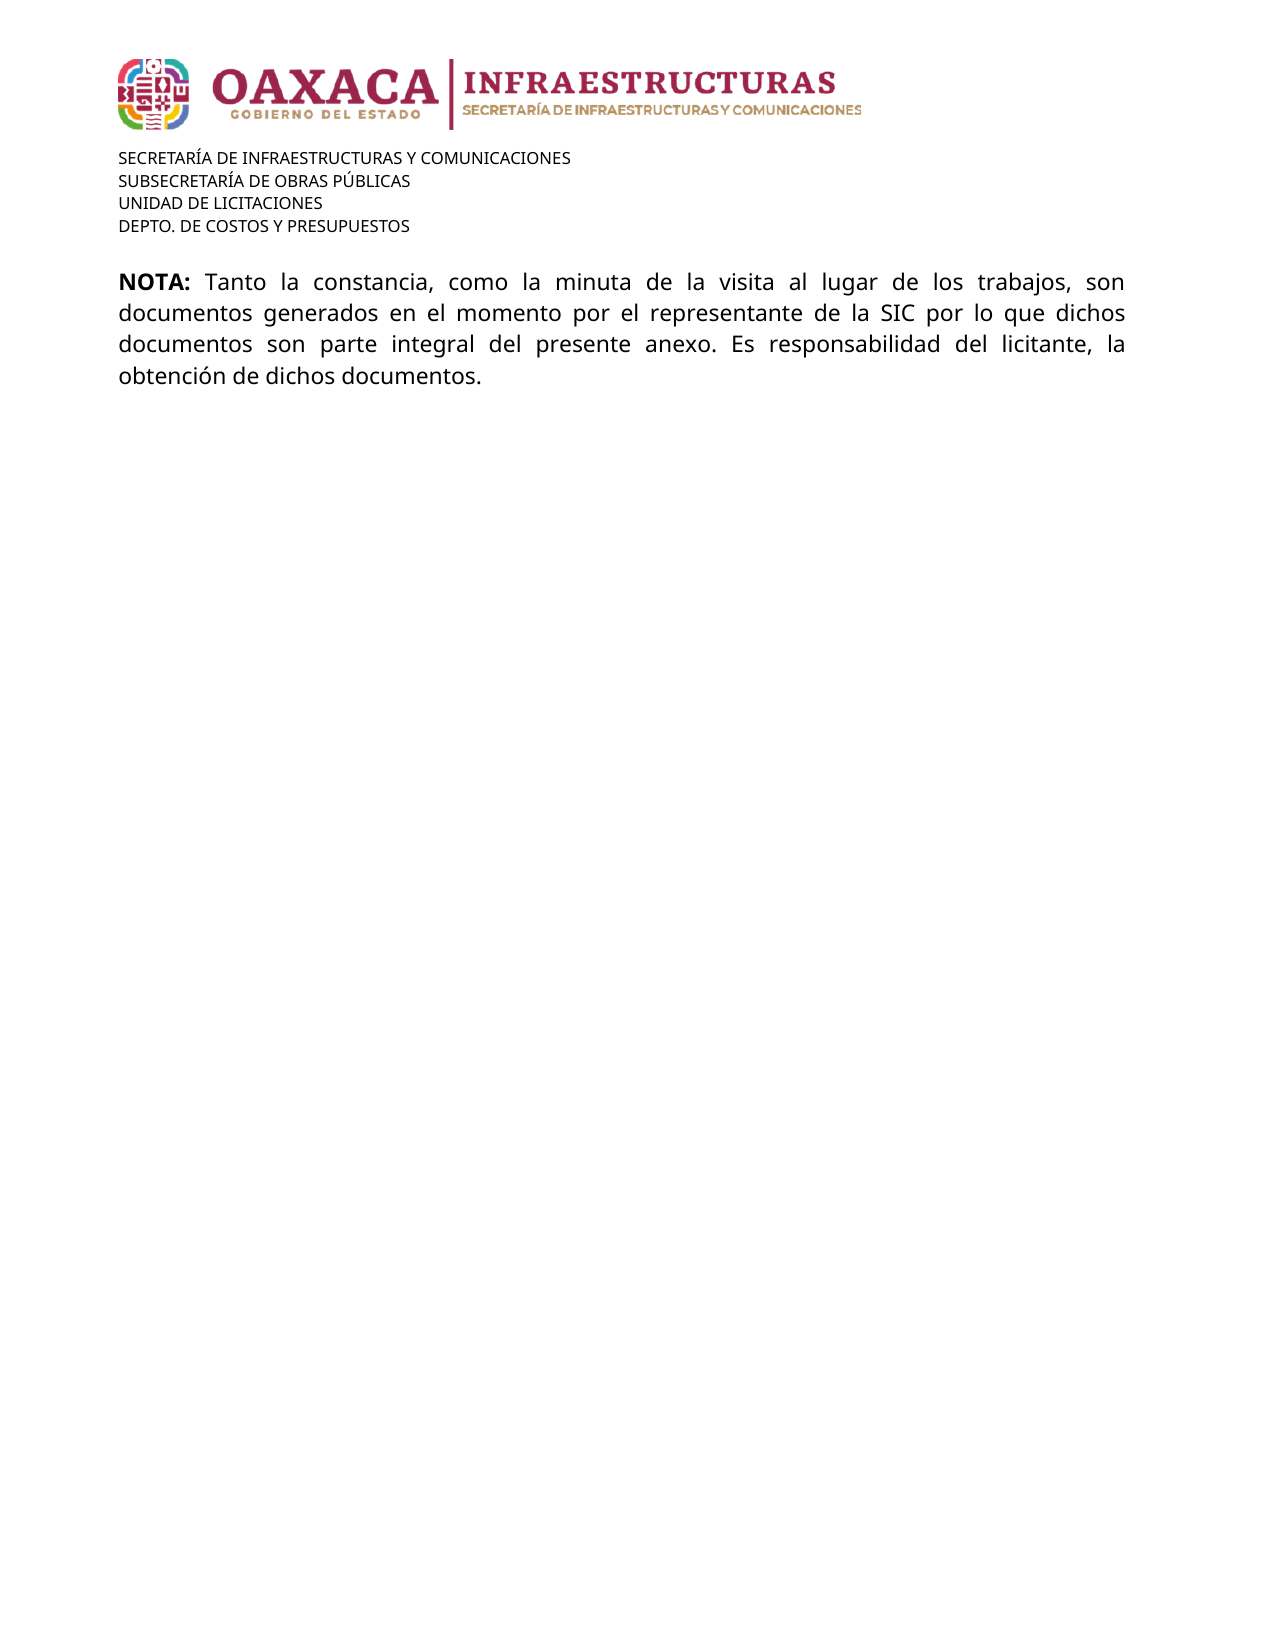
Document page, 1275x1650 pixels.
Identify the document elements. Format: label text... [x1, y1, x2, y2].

text NOTA: Tanto la constancia, como la minuta de la visita al lugar de los trabajos, son documentos generados en el momento por el representante de la SIC por lo que dichos documentos son parte integral del presente anexo. Es responsabilidad del licitante, la obtención de dichos documentos. [118, 266, 1127, 391]
picture [118, 59, 862, 130]
